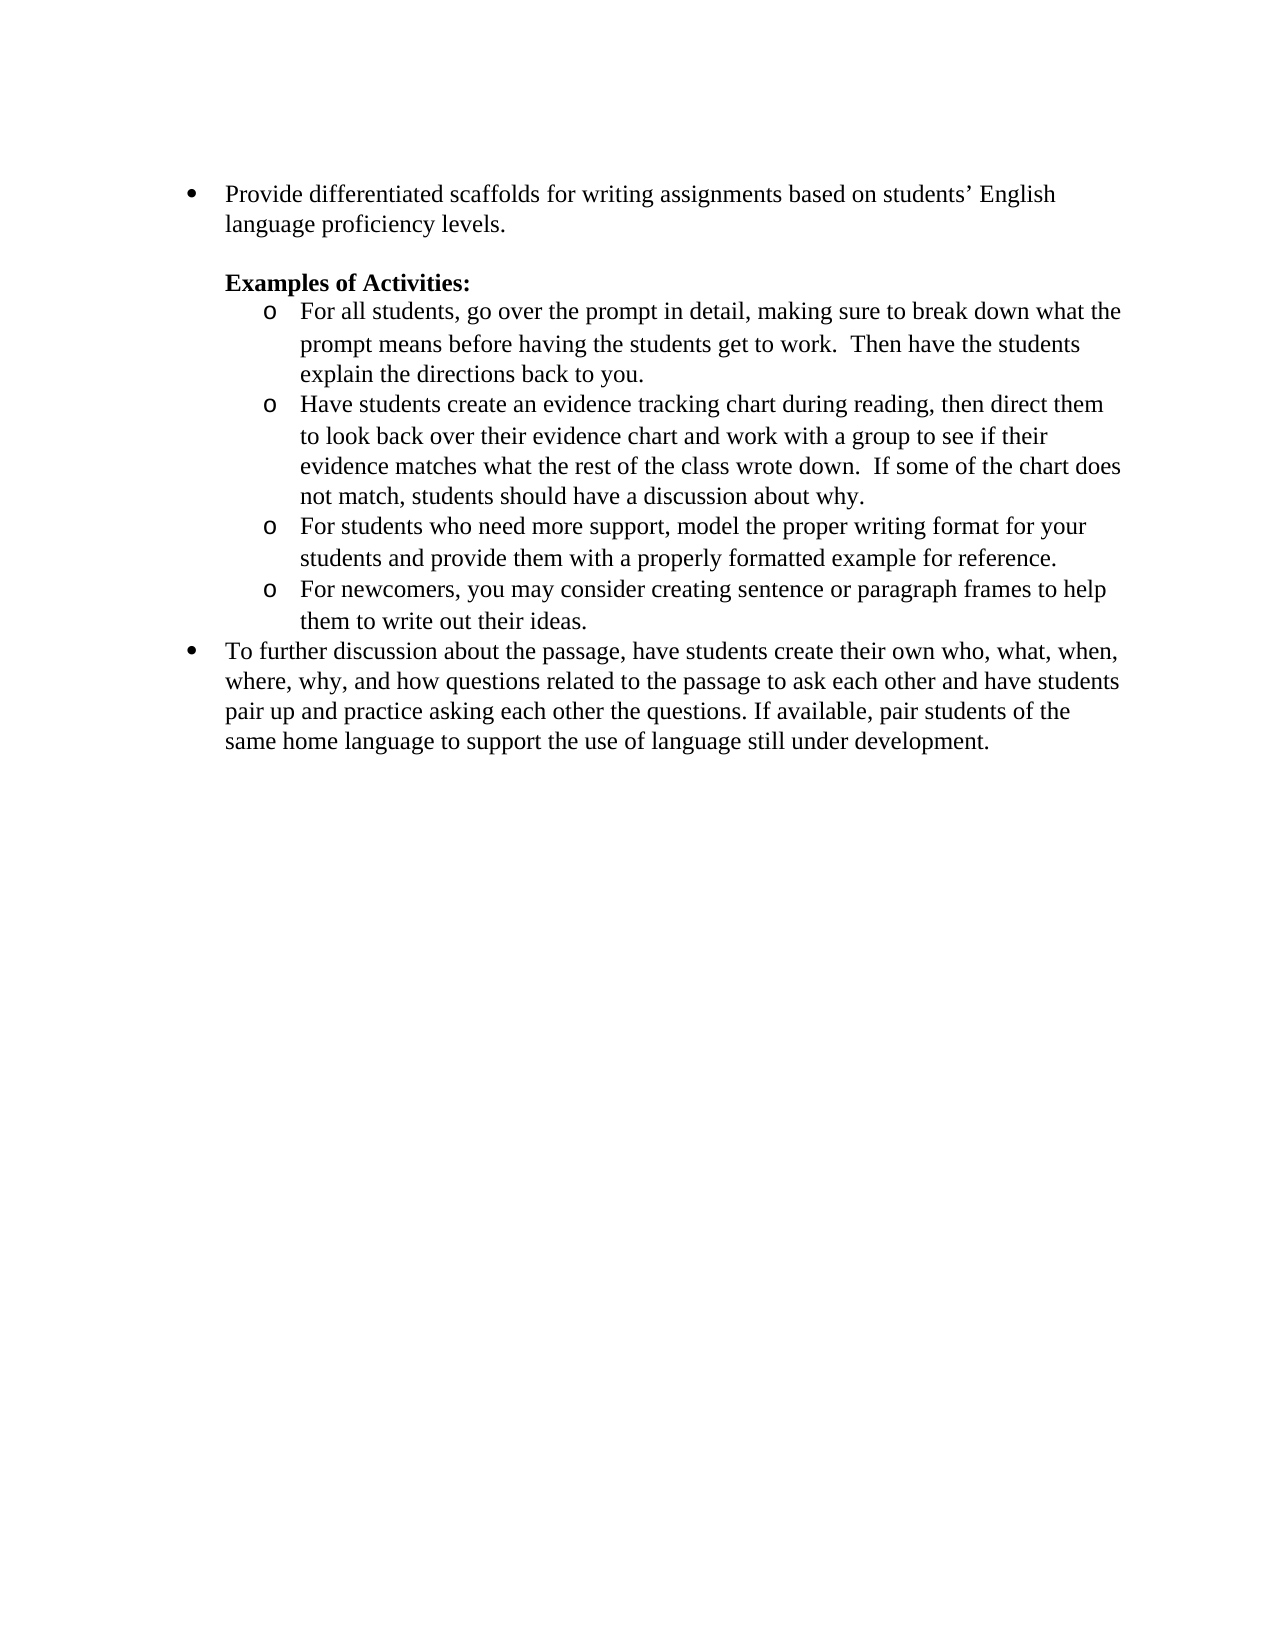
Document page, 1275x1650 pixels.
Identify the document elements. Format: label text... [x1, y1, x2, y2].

list For all students, go over the prompt in detail, making sure to break down what the prompt means before having the students get to work. Then have the students explain the directions back to you. [262, 296, 1125, 387]
list For newcomers, you may consider creating sentence or paragraph frames to help them to write out their ideas. [262, 574, 1125, 634]
list Have students create an evidence tracking chart during reading, then direct them to look back over their evidence chart and work with a group to see if their evidence matches what the rest of the class wrote down. If some of the chart does not match, students should have a discussion about why. [262, 389, 1125, 510]
list For students who need more support, model the proper writing format for your students and provide them with a properly formatted example for reference. [262, 511, 1125, 572]
list Examples of Activities: [225, 268, 1125, 296]
list Provide differentiated scaffolds for writing assignments based on students’ English language proficiency levels. [187, 179, 1125, 238]
list To further discussion about the passage, have students create their own who, what, when, where, why, and how questions related to the passage to ask each other and have students pair up and practice asking each other the questions. If available, pair students of the same home language to support the use of language still under development. [187, 636, 1125, 755]
